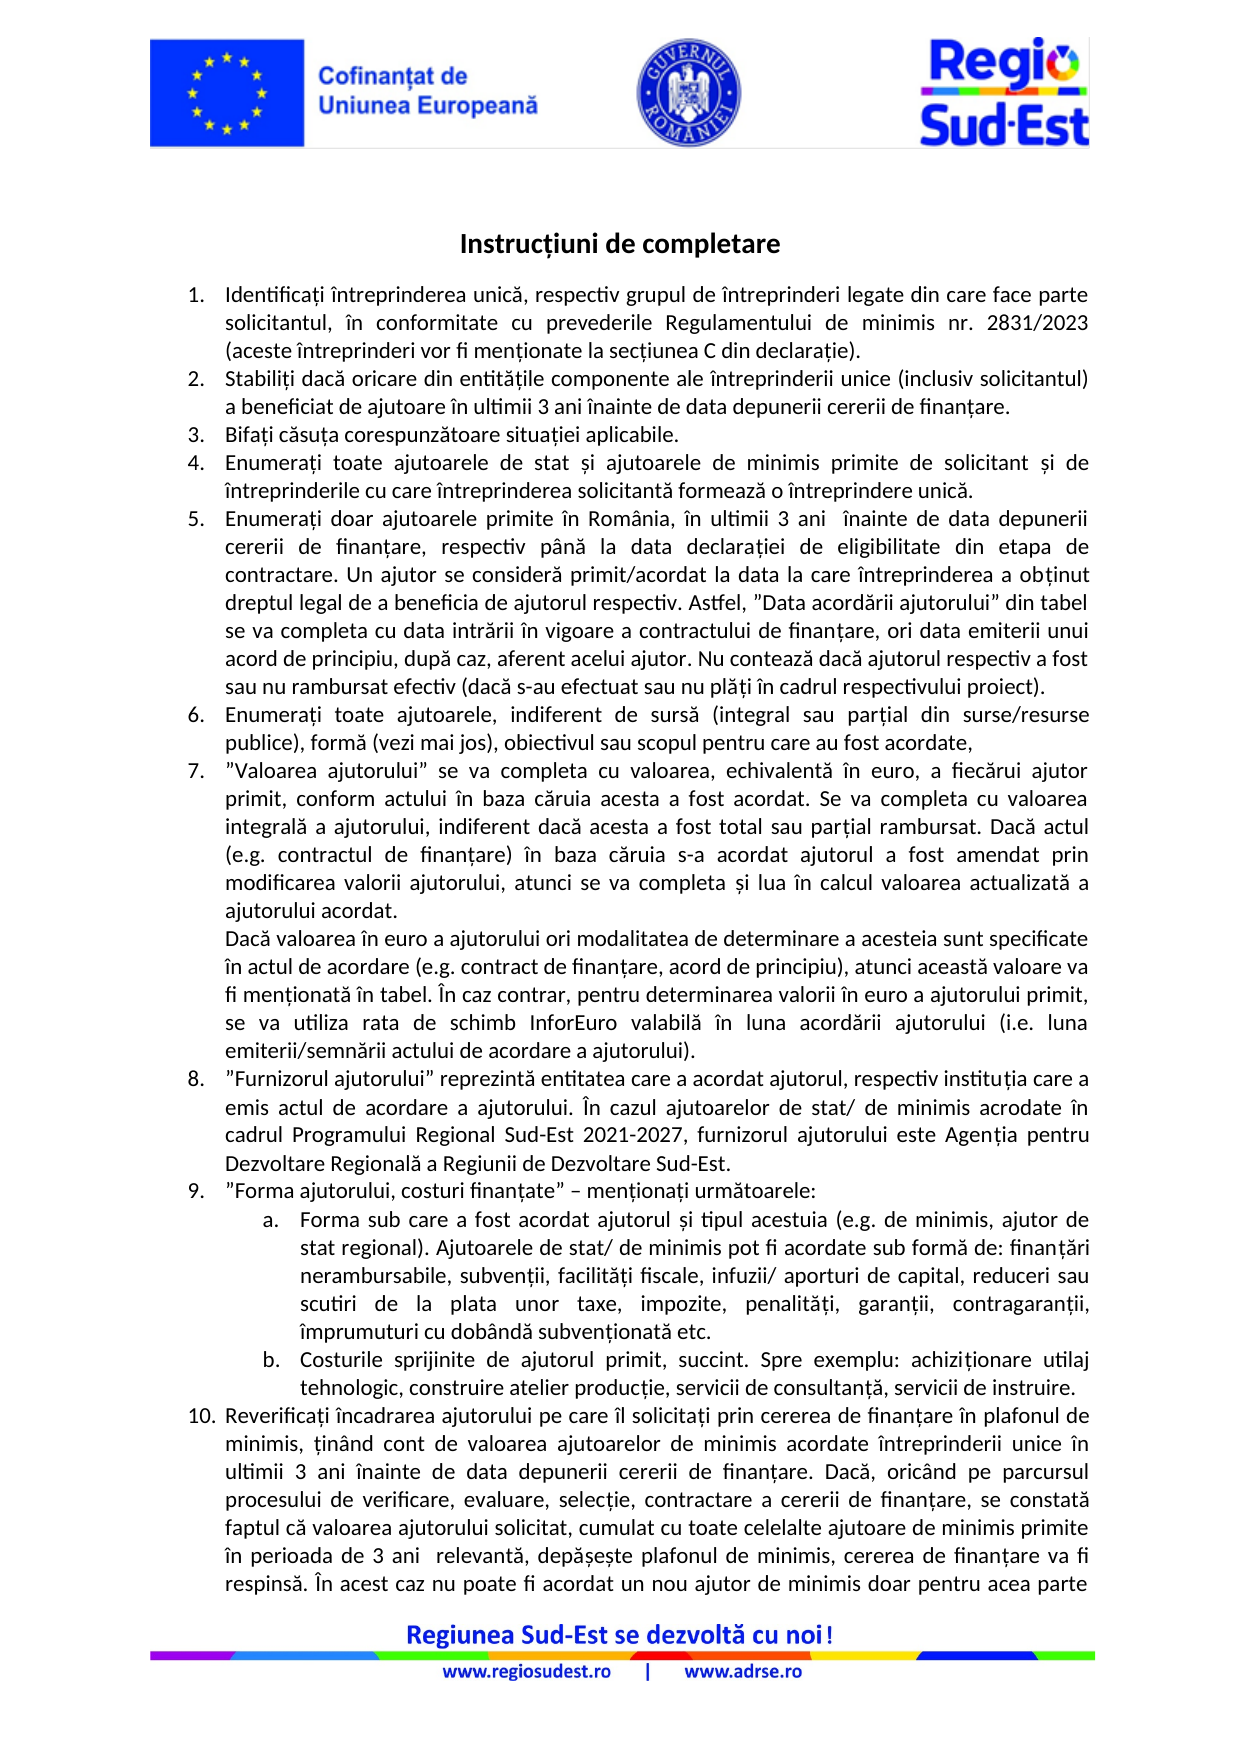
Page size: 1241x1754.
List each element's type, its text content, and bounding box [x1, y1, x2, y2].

list Enumerați toate ajutoarele, indiferent de sursă (integral sau parțial din surse/resurse publice), formă (vezi mai jos), obiectivul sau scopul pentru care au fost acordate, [187, 700, 1090, 756]
list Dacă valoarea în euro a ajutorului ori modalitatea de determinare a acesteia sunt specificate în actul de acordare (e.g. contract de finanțare, acord de principiu), atunci această valoare va fi menționată în tabel. În caz contrar, pentru determinarea valorii în euro a ajutorului primit, se va utiliza rata de schimb InforEuro valabilă în luna acordării ajutorului (i.e. luna emiterii/semnării actului de acordare a ajutorului). [225, 924, 1090, 1064]
picture [150, 1624, 1096, 1681]
text Instrucțiuni de completare [150, 225, 1090, 261]
list ”Forma ajutorului, costuri finanțate” – menționați următoarele: [187, 1177, 1090, 1205]
list Forma sub care a fost acordat ajutorul și tipul acestuia (e.g. de minimis, ajutor de stat regional). Ajutoarele de stat/ de minimis pot fi acordate sub formă de: finanțări nerambursabile, subvenții, facilități fiscale, infuzii/ aporturi de capital, reduceri sau scutiri de la plata unor taxe, impozite, penalități, garanții, contragaranții, împrumuturi cu dobândă subvenționată etc. [262, 1205, 1090, 1345]
picture [150, 37, 1091, 150]
list Stabiliți dacă oricare din entitățile componente ale întreprinderii unice (inclusiv solicitantul) a beneficiat de ajutoare în ultimii 3 ani înainte de data depunerii cererii de finanţare. [187, 364, 1090, 420]
list Bifați căsuța corespunzătoare situației aplicabile. [187, 420, 1090, 448]
list ”Valoarea ajutorului” se va completa cu valoarea, echivalentă în euro, a fiecărui ajutor primit, conform actului în baza căruia acesta a fost acordat. Se va completa cu valoarea integrală a ajutorului, indiferent dacă acesta a fost total sau parțial rambursat. Dacă actul (e.g. contractul de finanțare) în baza căruia s-a acordat ajutorul a fost amendat prin modificarea valorii ajutorului, atunci se va completa și lua în calcul valoarea actualizată a ajutorului acordat. [187, 756, 1090, 924]
list Enumerați doar ajutoarele primite în România, în ultimii 3 ani înainte de data depunerii cererii de finanţare, respectiv până la data declarației de eligibilitate din etapa de contractare. Un ajutor se consideră primit/acordat la data la care întreprinderea a obținut dreptul legal de a beneficia de ajutorul respectiv. Astfel, ”Data acordării ajutorului” din tabel se va completa cu data intrării în vigoare a contractului de finanțare, ori data emiterii unui acord de principiu, după caz, aferent acelui ajutor. Nu contează dacă ajutorul respectiv a fost sau nu rambursat efectiv (dacă s-au efectuat sau nu plăți în cadrul respectivului proiect). [187, 504, 1090, 700]
list ”Furnizorul ajutorului” reprezintă entitatea care a acordat ajutorul, respectiv instituția care a emis actul de acordare a ajutorului. În cazul ajutoarelor de stat/ de minimis acrodate în cadrul Programului Regional Sud-Est 2021-2027, furnizorul ajutorului este Agenția pentru Dezvoltare Regională a Regiunii de Dezvoltare Sud-Est. [187, 1064, 1090, 1177]
list Identificați întreprinderea unică, respectiv grupul de întreprinderi legate din care face parte solicitantul, în conformitate cu prevederile Regulamentului de minimis nr. 2831/2023 (aceste întreprinderi vor fi menționate la secțiunea C din declarație). [187, 280, 1090, 364]
list Enumerați toate ajutoarele de stat și ajutoarele de minimis primite de solicitant și de întreprinderile cu care întreprinderea solicitantă formează o întreprindere unică. [187, 448, 1090, 504]
list Costurile sprijinite de ajutorul primit, succint. Spre exemplu: achiziționare utilaj tehnologic, construire atelier producție, servicii de consultanță, servicii de instruire. [262, 1345, 1090, 1401]
